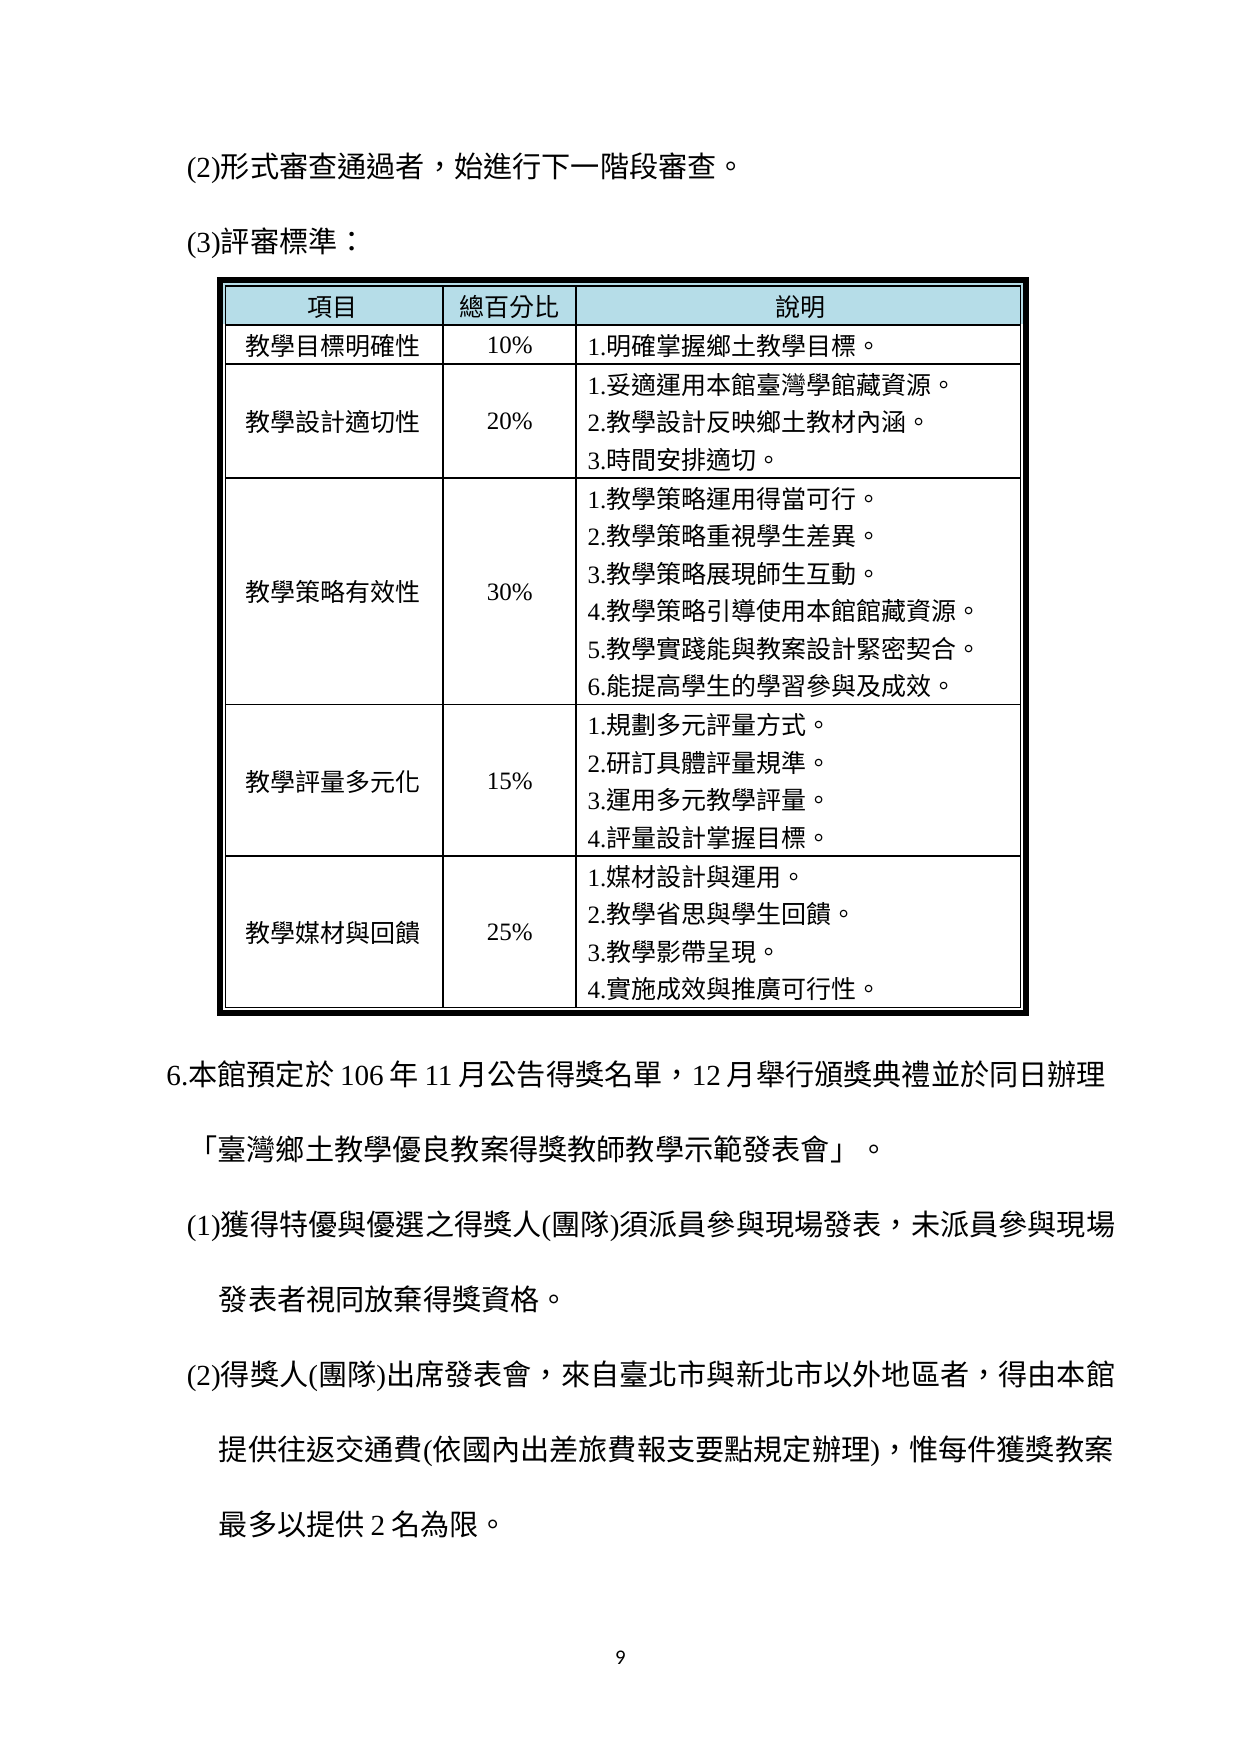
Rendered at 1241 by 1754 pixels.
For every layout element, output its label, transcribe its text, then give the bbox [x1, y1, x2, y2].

table_cell 教學目標明確性 [226, 326, 442, 363]
table_cell 10% [444, 326, 575, 363]
table_cell 1.妥適運用本館臺灣學館藏資源。 2.教學設計反映鄉土教材內涵。 3.時間安排適切。 [577, 365, 1020, 477]
table_cell 教學評量多元化 [226, 705, 442, 855]
table_header 項目 [226, 287, 442, 324]
table_cell 1.教學策略運用得當可行。 2.教學策略重視學生差異。 3.教學策略展現師生互動。 4.教學策略引導使用本館館藏資源。 5.教學實踐能與教案設計緊密契合。 6.能提高學生的學習參與及成效。 [577, 479, 1020, 703]
table_cell 教學策略有效性 [226, 479, 442, 703]
text (3)評審標準： [187, 202, 1122, 277]
table_cell 1.規劃多元評量方式。 2.研訂具體評量規準。 3.運用多元教學評量。 4.評量設計掌握目標。 [577, 705, 1020, 855]
table_cell 1.媒材設計與運用。 2.教學省思與學生回饋。 3.教學影帶呈現。 4.實施成效與推廣可行性。 [577, 857, 1020, 1007]
table_cell 1.明確掌握鄉土教學目標。 [577, 326, 1020, 363]
table_cell 25% [444, 857, 575, 1007]
text (1)獲得特優與優選之得獎人(團隊)須派員參與現場發表，未派員參與現場發表者視同放棄得獎資格。 [187, 1185, 1122, 1335]
list 6.本館預定於106年11月公告得獎名單，12月舉行頒獎典禮並於同日辦理「臺灣鄉土教學優良教案得獎教師教學示範發表會」。 [166, 1035, 1122, 1185]
table_cell 教學媒材與回饋 [226, 857, 442, 1007]
table_cell 教學設計適切性 [226, 365, 442, 477]
table_cell 30% [444, 479, 575, 703]
table_cell 15% [444, 705, 575, 855]
text (2)形式審查通過者，始進行下一階段審查。 [187, 127, 1122, 202]
table_header 說明 [577, 287, 1020, 324]
table_header 總百分比 [444, 287, 575, 324]
table_cell 20% [444, 365, 575, 477]
text (2)得獎人(團隊)出席發表會，來自臺北市與新北市以外地區者，得由本館提供往返交通費(依國內出差旅費報支要點規定辦理)，惟每件獲獎教案最多以提供2名為限。 [187, 1335, 1122, 1560]
